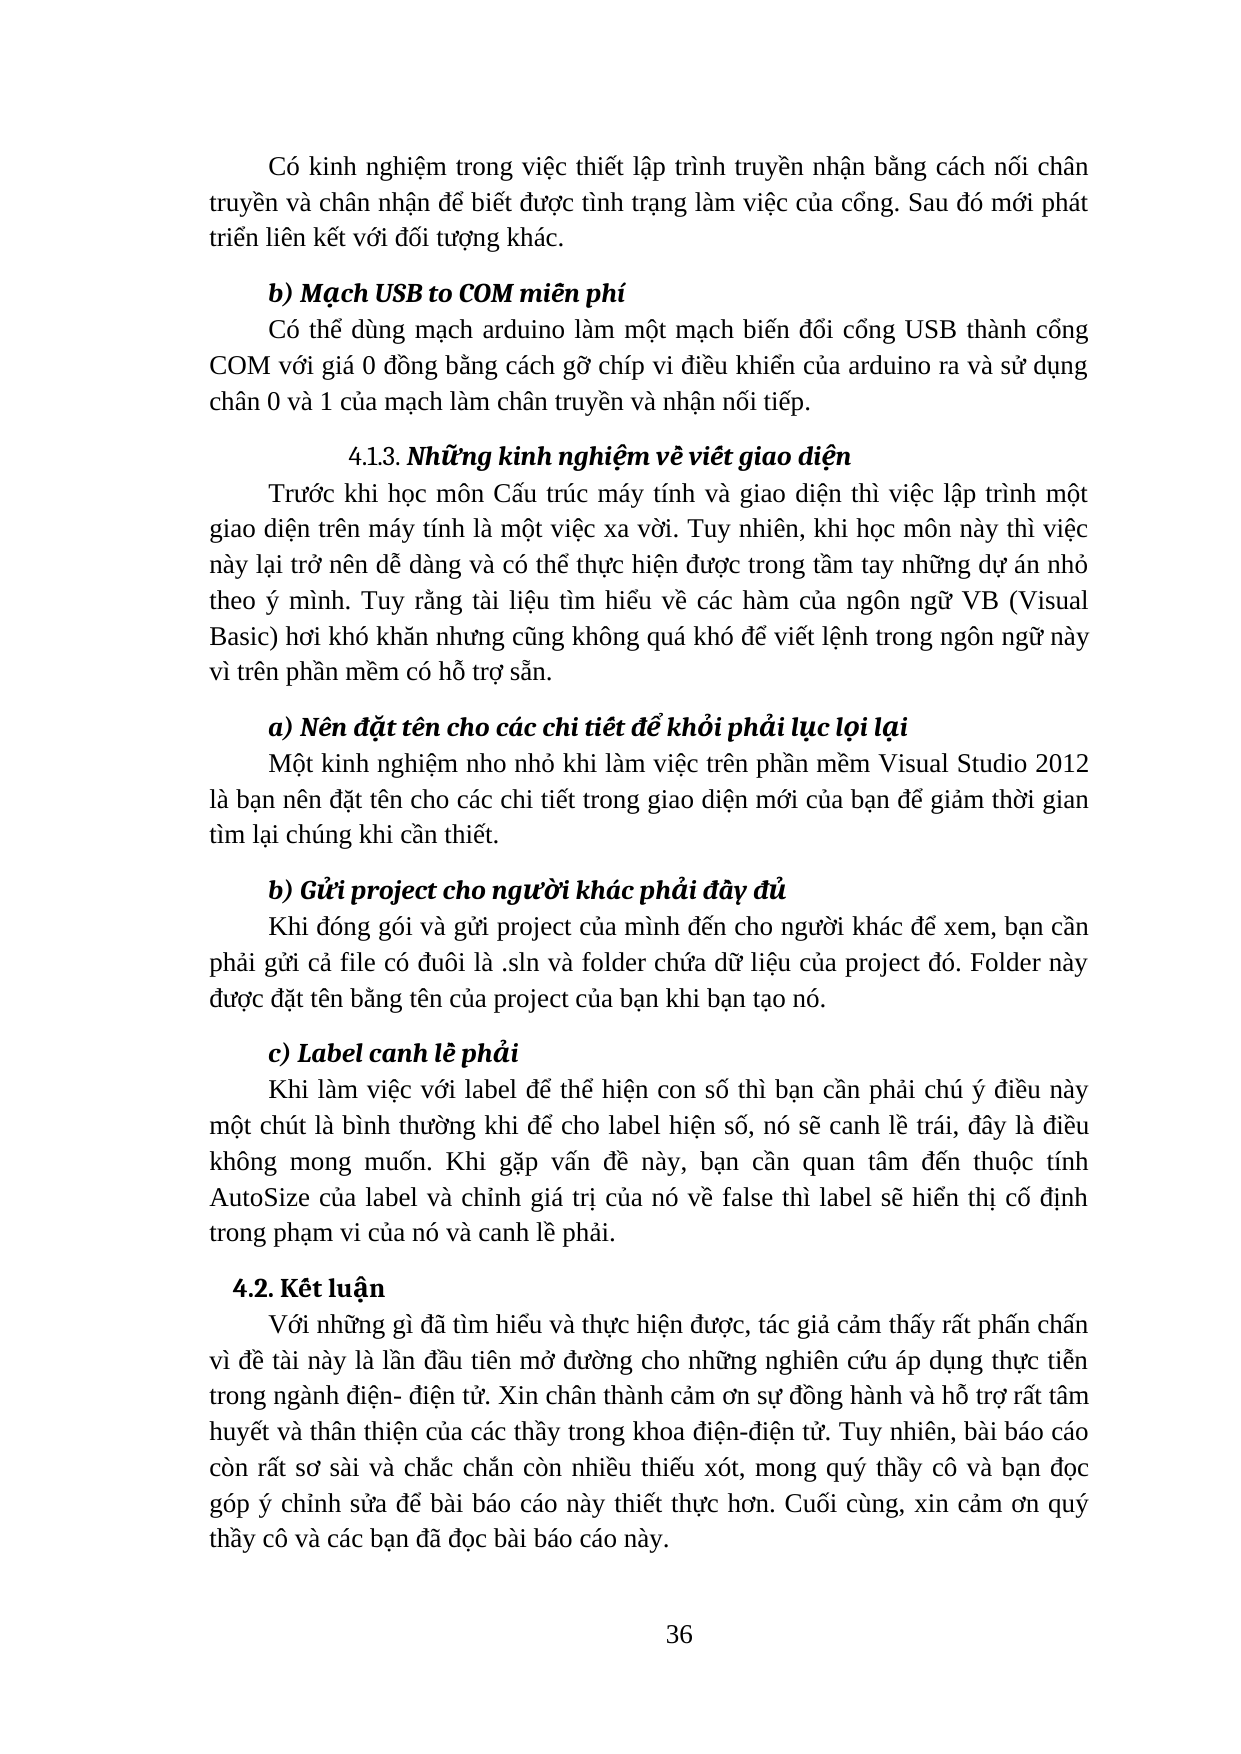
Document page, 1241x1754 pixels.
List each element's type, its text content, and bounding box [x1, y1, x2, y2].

subtitle Kết luận [233, 1273, 1090, 1304]
text Khi làm việc với label để thể hiện con số thì bạn cần phải chú ý điều này một chút là bình thường khi để cho label hiện số, nó sẽ canh lề trái, đây là điều không mong muốn. Khi gặp vấn đề này, bạn cần quan tâm đến thuộc tính AutoSize của label và chỉnh giá trị của nó về false thì label sẽ hiển thị cố định trong phạm vi của nó và canh lề phải. [209, 1073, 1090, 1247]
text Với những gì đã tìm hiểu và thực hiện được, tác giả cảm thấy rất phấn chấn vì đề tài này là lần đầu tiên mở đường cho những nghiên cứu áp dụng thực tiễn trong ngành điện- điện tử. Xin chân thành cảm ơn sự đồng hành và hỗ trợ rất tâm huyết và thân thiện của các thầy trong khoa điện-điện tử. Tuy nhiên, bài báo cáo còn rất sơ sài và chắc chắn còn nhiều thiếu xót, mong quý thầy cô và bạn đọc góp ý chỉnh sửa để bài báo cáo này thiết thực hơn. Cuối cùng, xin cảm ơn quý thầy cô và các bạn đã đọc bài báo cáo này. [209, 1308, 1090, 1553]
text Một kinh nghiệm nho nhỏ khi làm việc trên phần mềm Visual Studio 2012 là bạn nên đặt tên cho các chi tiết trong giao diện mới của bạn để giảm thời gian tìm lại chúng khi cần thiết. [209, 747, 1090, 850]
text Có thể dùng mạch arduino làm một mạch biến đổi cổng USB thành cổng COM với giá 0 đồng bằng cách gỡ chíp vi điều khiển của arduino ra và sử dụng chân 0 và 1 của mạch làm chân truyền và nhận nối tiếp. [209, 313, 1090, 416]
text Có kinh nghiệm trong việc thiết lập trình truyền nhận bằng cách nối chân truyền và chân nhận để biết được tình trạng làm việc của cổng. Sau đó mới phát triển liên kết với đối tượng khác. [209, 150, 1090, 253]
subtitle Nên đặt tên cho các chi tiết để khỏi phải lục lọi lại [268, 712, 1090, 743]
subtitle Gửi project cho người khác phải đầy đủ [268, 875, 1090, 906]
text Trước khi học môn Cấu trúc máy tính và giao diện thì việc lập trình một giao diện trên máy tính là một việc xa vời. Tuy nhiên, khi học môn này thì việc này lại trở nên dễ dàng và có thể thực hiện được trong tầm tay những dự án nhỏ theo ý mình. Tuy rằng tài liệu tìm hiểu về các hàm của ngôn ngữ VB (Visual Basic) hơi khó khăn nhưng cũng không quá khó để viết lệnh trong ngôn ngữ này vì trên phần mềm có hỗ trợ sẵn. [209, 477, 1090, 687]
text Khi đóng gói và gửi project của mình đến cho người khác để xem, bạn cần phải gửi cả file có đuôi là .sln và folder chứa dữ liệu của project đó. Folder này được đặt tên bằng tên của project của bạn khi bạn tạo nó. [209, 910, 1090, 1013]
subtitle Những kinh nghiệm về viết giao diện [289, 441, 1090, 472]
subtitle Mạch USB to COM miễn phí [268, 278, 1090, 309]
subtitle Label canh lề phải [268, 1038, 1090, 1069]
